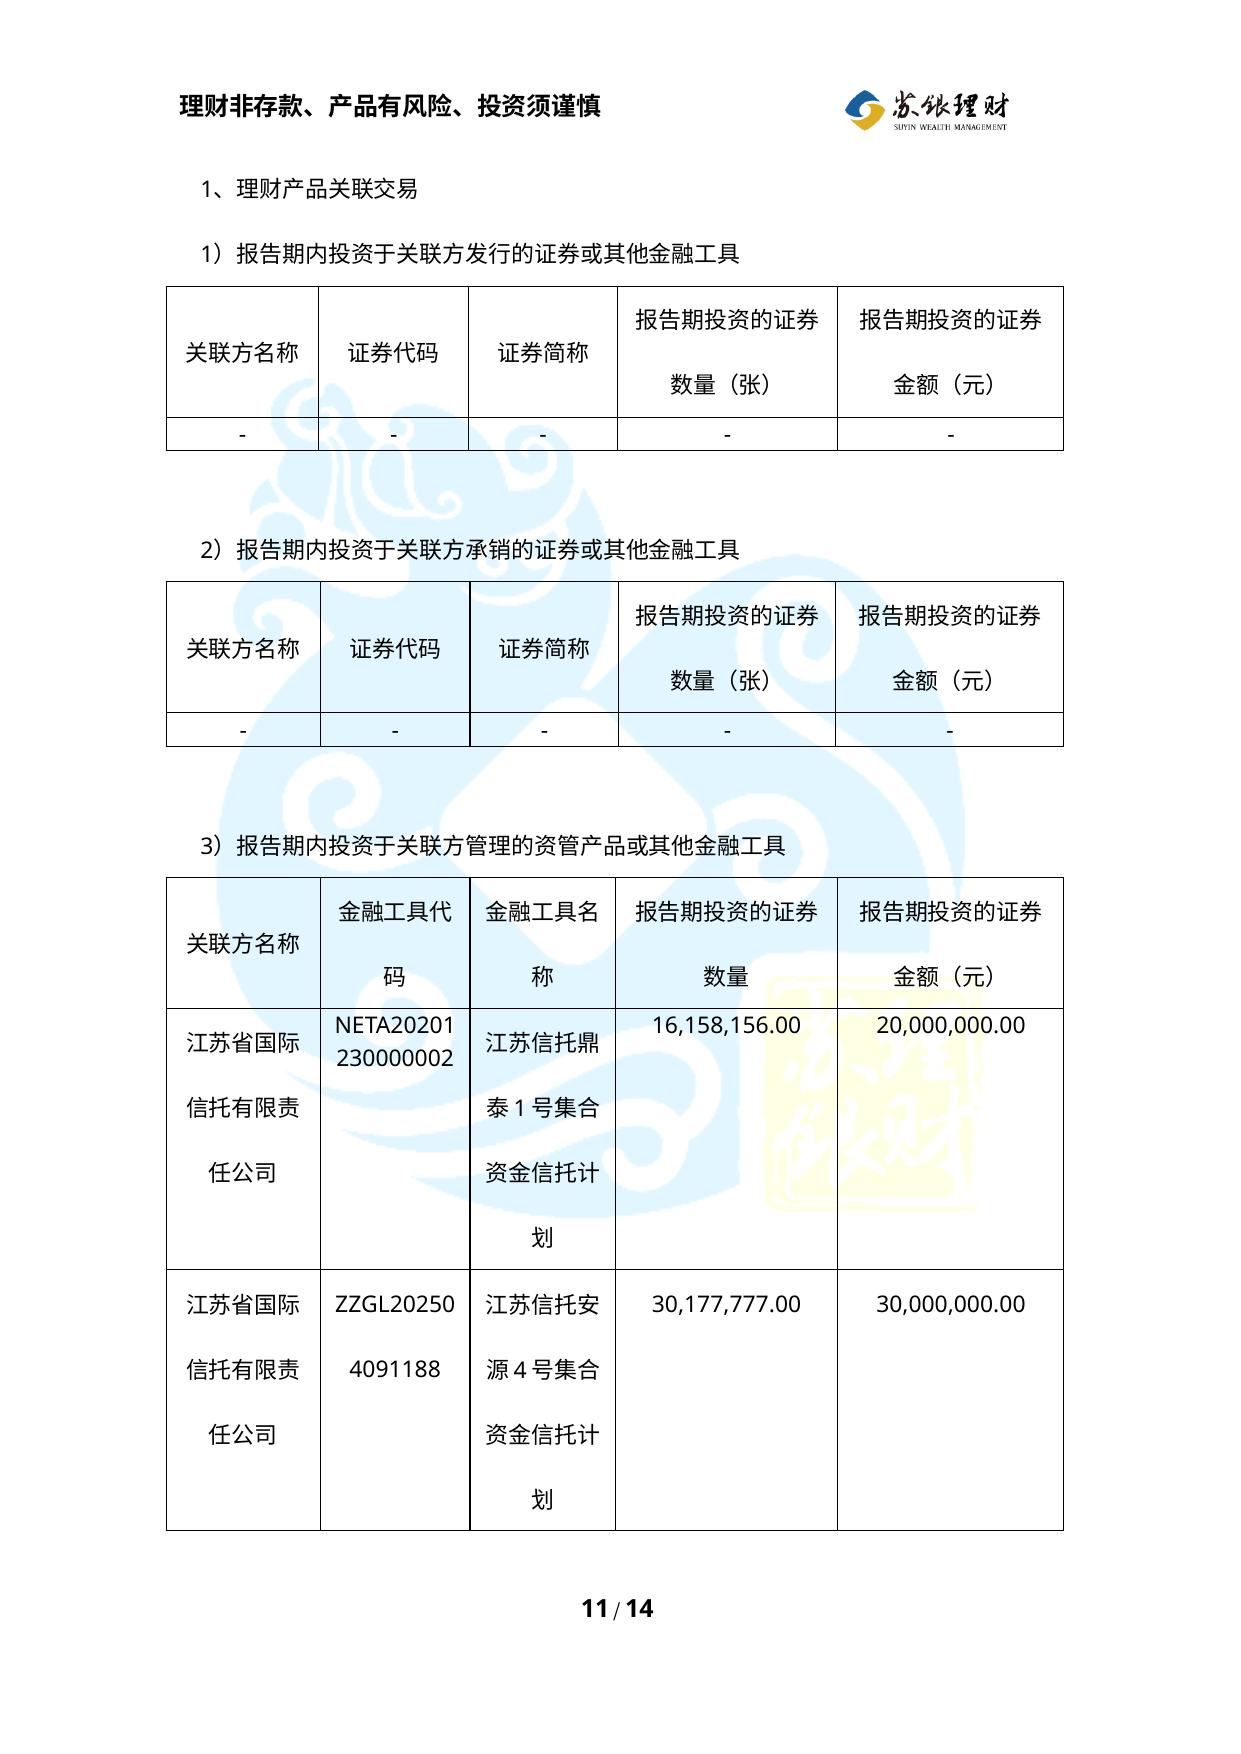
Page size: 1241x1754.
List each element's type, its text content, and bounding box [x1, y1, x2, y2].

table_cell - [838, 418, 1063, 450]
table_cell 江苏信托鼎泰1号集合资金信托计划 [471, 1009, 615, 1269]
table_header 证券代码 [319, 287, 468, 417]
table_cell - [321, 713, 469, 746]
table_cell - [469, 418, 617, 450]
table_header 报告期投资的证券金额（元） [836, 582, 1063, 712]
list 报告期内投资于关联方管理的资管产品或其他金融工具 [177, 812, 1053, 877]
table_cell - [618, 418, 837, 450]
table_header 报告期投资的证券金额（元） [838, 287, 1063, 417]
text 1）报告期内投资于关联方发行的证券或其他金融工具 [177, 221, 1053, 286]
table_cell - [619, 713, 835, 746]
table_header 关联方名称 [167, 878, 320, 1008]
text 2）报告期内投资于关联方承销的证券或其他金融工具 [177, 516, 1053, 581]
picture [820, 72, 1039, 143]
table_header 金融工具代码 [321, 878, 469, 1008]
table_header 证券简称 [471, 582, 618, 712]
table_cell 江苏信托安源4号集合资金信托计划 [471, 1270, 615, 1530]
table_cell - [167, 418, 318, 450]
table_header 关联方名称 [167, 582, 320, 712]
table_header 报告期投资的证券数量（张） [618, 287, 837, 417]
table_header 证券简称 [469, 287, 617, 417]
table_header 报告期投资的证券数量 [616, 878, 837, 1008]
table_cell - [319, 418, 468, 450]
table_cell - [471, 713, 618, 746]
table_cell 16,158,156.00 [616, 1009, 837, 1269]
table_cell 江苏省国际信托有限责任公司 [167, 1270, 320, 1530]
table_cell NETA20201230000002 [321, 1009, 469, 1269]
table_cell - [836, 713, 1063, 746]
table_header 报告期投资的证券金额（元） [838, 878, 1063, 1008]
table_cell ZZGL202504091188 [321, 1270, 469, 1530]
table_cell 30,000,000.00 [838, 1270, 1063, 1530]
table_cell 20,000,000.00 [838, 1009, 1063, 1269]
table_header 证券代码 [321, 582, 469, 712]
table_header 关联方名称 [167, 287, 318, 417]
text 1、理财产品关联交易 [177, 156, 1053, 221]
table_cell - [167, 713, 320, 746]
table_cell 30,177,777.00 [616, 1270, 837, 1530]
table_header 报告期投资的证券数量（张） [619, 582, 835, 712]
table_cell 江苏省国际信托有限责任公司 [167, 1009, 320, 1269]
table_header 金融工具名称 [471, 878, 615, 1008]
